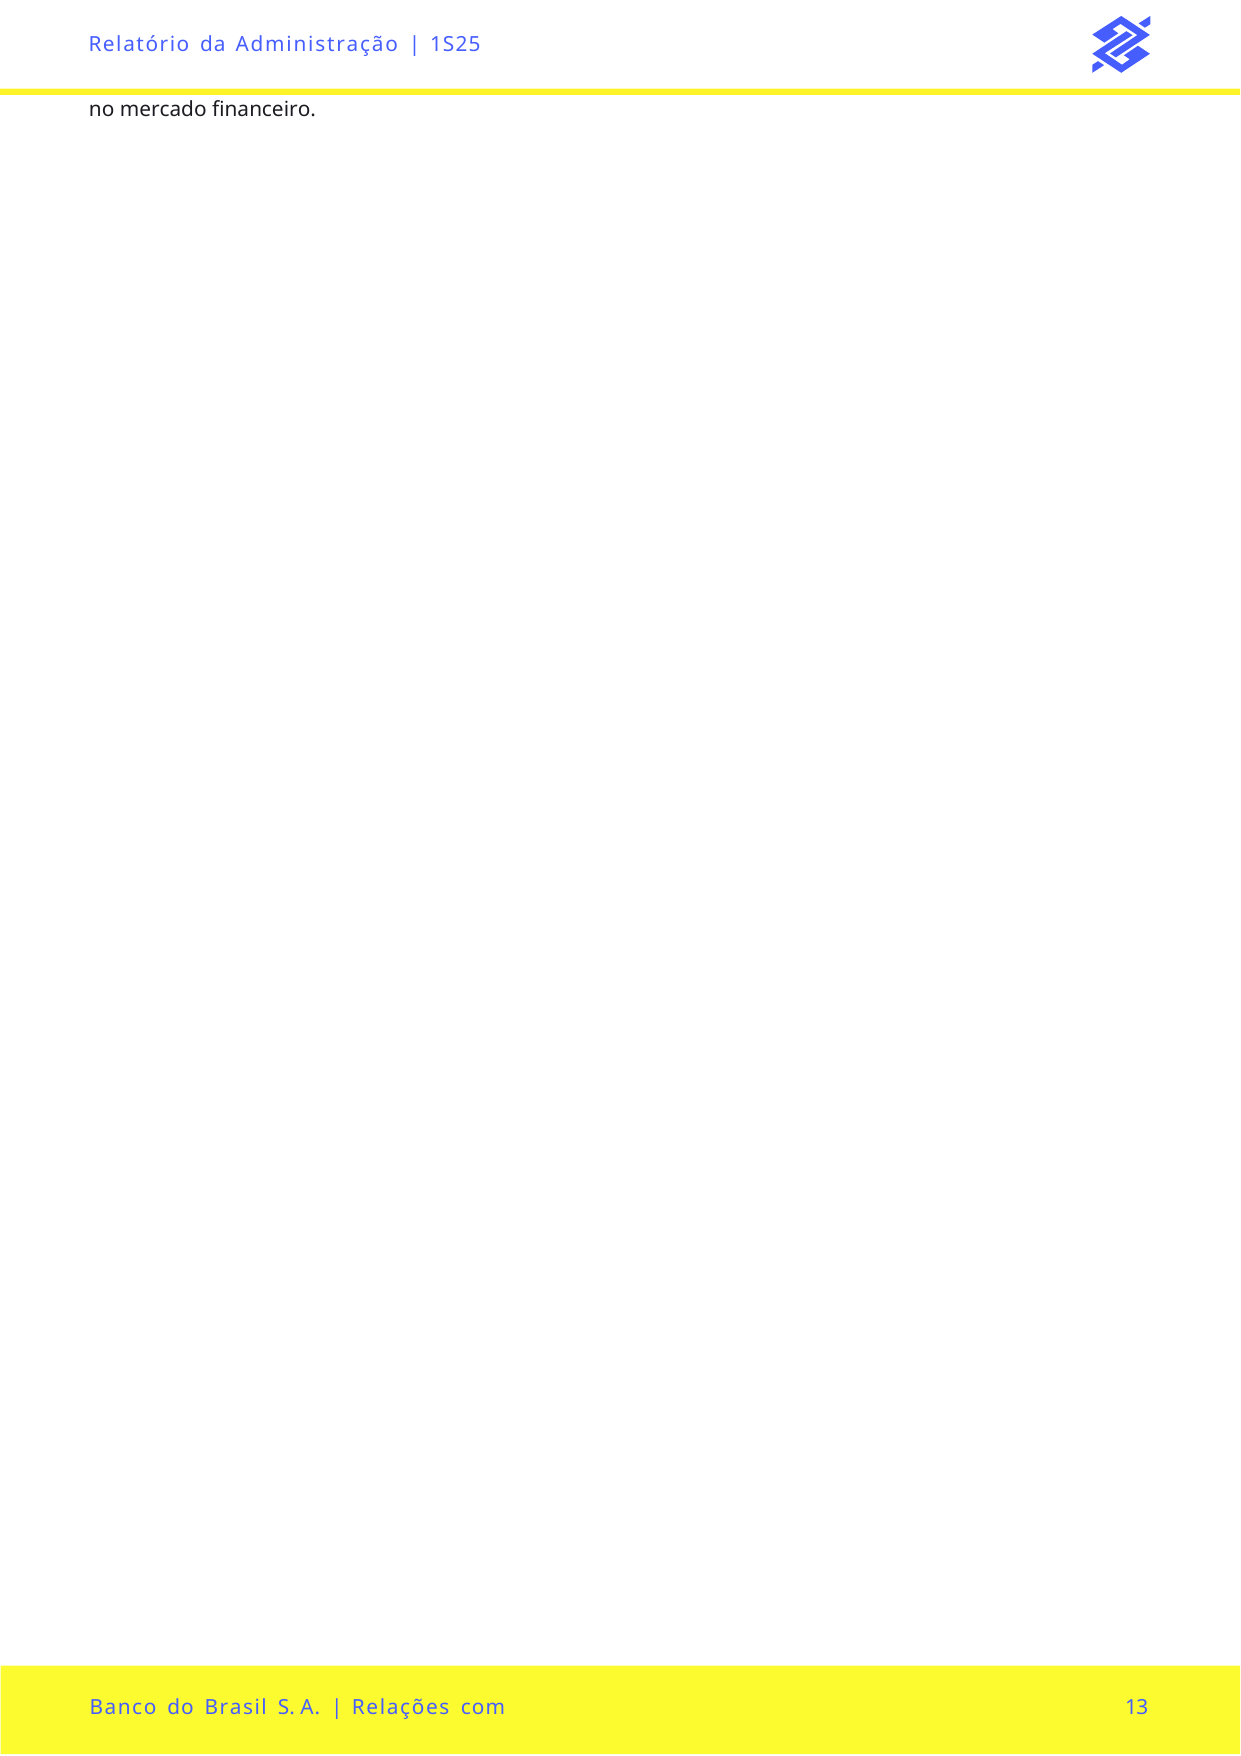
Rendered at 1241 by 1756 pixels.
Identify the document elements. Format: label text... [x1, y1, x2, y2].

text Recebemos a 11ª conquista no Prêmio Broadcast Analistas, reafirmando sua posição de destaque no mercado financeiro. [89, 94, 573, 122]
